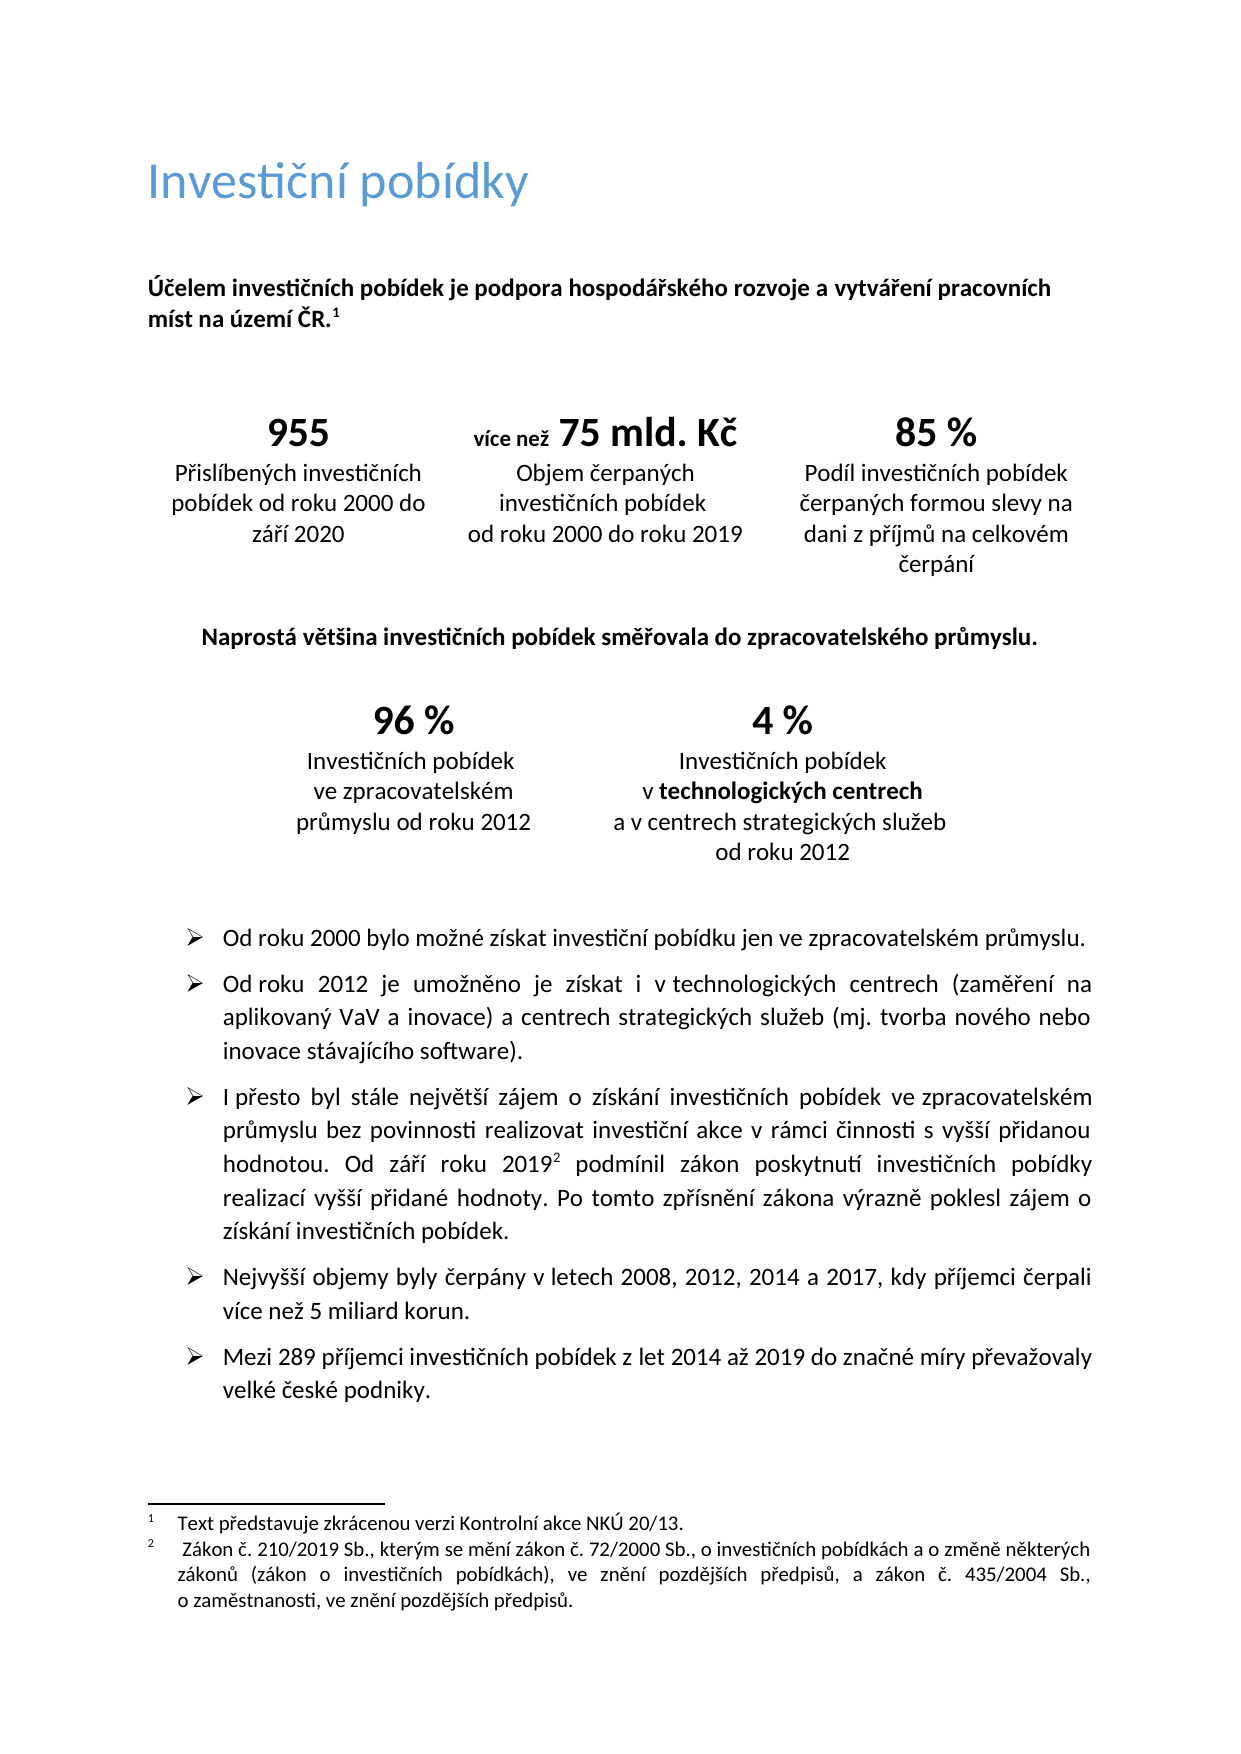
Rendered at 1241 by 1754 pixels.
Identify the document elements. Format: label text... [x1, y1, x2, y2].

list Mezi 289 příjemci investičních pobídek z let 2014 až 2019 do značné míry převažovaly velké české podniky. [185, 1341, 1092, 1405]
list I přesto byl stále největší zájem o získání investičních pobídek ve zpracovatelském průmyslu bez povinnosti realizovat investiční akce v rámci činnosti s vyšší přidanou hodnotou. Od září roku 2019 podmínil zákon poskytnutí investičních pobídky realizací vyšší přidané hodnoty. Po tomto zpřísnění zákona výrazně poklesl zájem o získání investičních pobídek. [185, 1081, 1092, 1246]
text Naprostá většina investičních pobídek směřovala do zpracovatelského průmyslu. [148, 621, 1092, 652]
table_header 85 % Podíl investičních pobídek čerpaných formou slevy na dani z příjmů na celkovém čerpání [762, 394, 1110, 591]
list Od roku 2000 bylo možné získat investiční pobídku jen ve zpracovatelském průmyslu. [185, 922, 1092, 952]
list Od roku 2012 je umožněno je získat i v technologických centrech (zaměření na aplikovaný VaV a inovace) a centrech strategických služeb (mj. tvorba nového nebo inovace stávajícího software). [185, 968, 1092, 1066]
text Účelem investičních pobídek je podpora hospodářského rozvoje a vytváření pracovních míst na území ČR. [148, 272, 1092, 333]
list Nejvyšší objemy byly čerpány v letech 2008, 2012, 2014 a 2017, kdy příjemci čerpali více než 5 miliard korun. [185, 1261, 1092, 1325]
text Investiční pobídky [148, 148, 1092, 211]
table_header 4 % Investičních pobídek v technologických centrech a v centrech strategických služeb od roku 2012 [576, 683, 989, 879]
table_header více než 75 mld. Kč Objem čerpaných investičních pobídek od roku 2000 do roku 2019 [449, 394, 762, 591]
table_header 96 % Investičních pobídek ve zpracovatelském průmyslu od roku 2012 [251, 683, 576, 879]
table_header 955 Přislíbených investičních pobídek od roku 2000 do září 2020 [148, 394, 449, 591]
